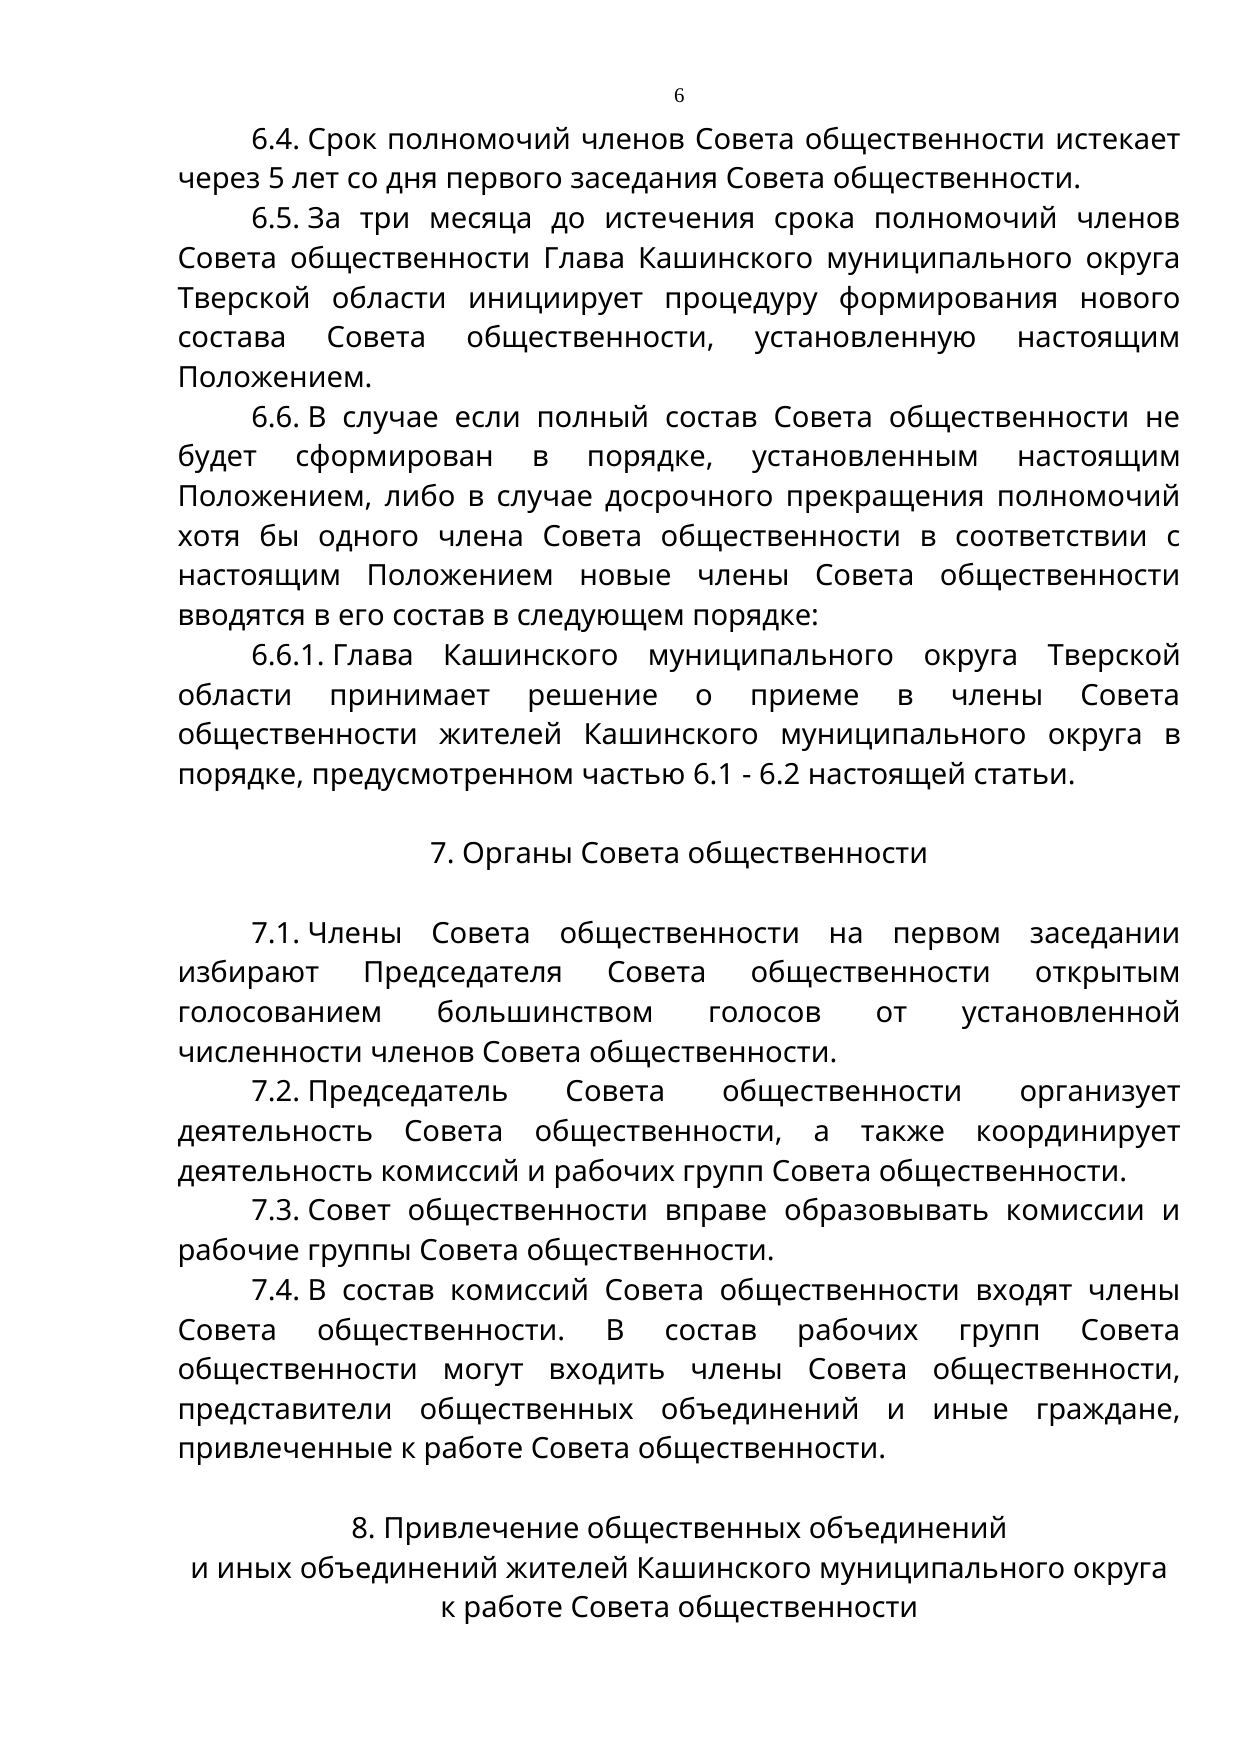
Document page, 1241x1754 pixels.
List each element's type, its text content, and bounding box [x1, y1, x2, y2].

text 6.6. В случае если полный состав Совета общественности не будет сформирован в порядке, установленным настоящим Положением, либо в случае досрочного прекращения полномочий хотя бы одного члена Совета общественности в соответствии с настоящим Положением новые члены Совета общественности вводятся в его состав в следующем порядке: [177, 396, 1181, 634]
text и иных объединений жителей Кашинского муниципального округа [177, 1547, 1181, 1587]
text 8. Привлечение общественных объединений [177, 1507, 1181, 1547]
text 7.4. В состав комиссий Совета общественности входят члены Совета общественности. В состав рабочих групп Совета общественности могут входить члены Совета общественности, представители общественных объединений и иные граждане, привлеченные к работе Совета общественности. [177, 1269, 1181, 1467]
text 7.1. Члены Совета общественности на первом заседании избирают Председателя Совета общественности открытым голосованием большинством голосов от установленной численности членов Совета общественности. [177, 912, 1181, 1071]
text 7. Органы Совета общественности [177, 832, 1181, 872]
text 7.2. Председатель Совета общественности организует деятельность Совета общественности, а также координирует деятельность комиссий и рабочих групп Совета общественности. [177, 1071, 1181, 1190]
text 7.3. Совет общественности вправе образовывать комиссии и рабочие группы Совета общественности. [177, 1190, 1181, 1269]
text 6.6.1. Глава Кашинского муниципального округа Тверской области принимает решение о приеме в члены Совета общественности жителей Кашинского муниципального округа в порядке, предусмотренном частью 6.1 - 6.2 настоящей статьи. [177, 634, 1181, 793]
text к работе Совета общественности [177, 1587, 1181, 1626]
text 6.4. Срок полномочий членов Совета общественности истекает через 5 лет со дня первого заседания Совета общественности. [177, 118, 1181, 197]
text 6.5. За три месяца до истечения срока полномочий членов Совета общественности Глава Кашинского муниципального округа Тверской области инициирует процедуру формирования нового состава Совета общественности, установленную настоящим Положением. [177, 197, 1181, 396]
